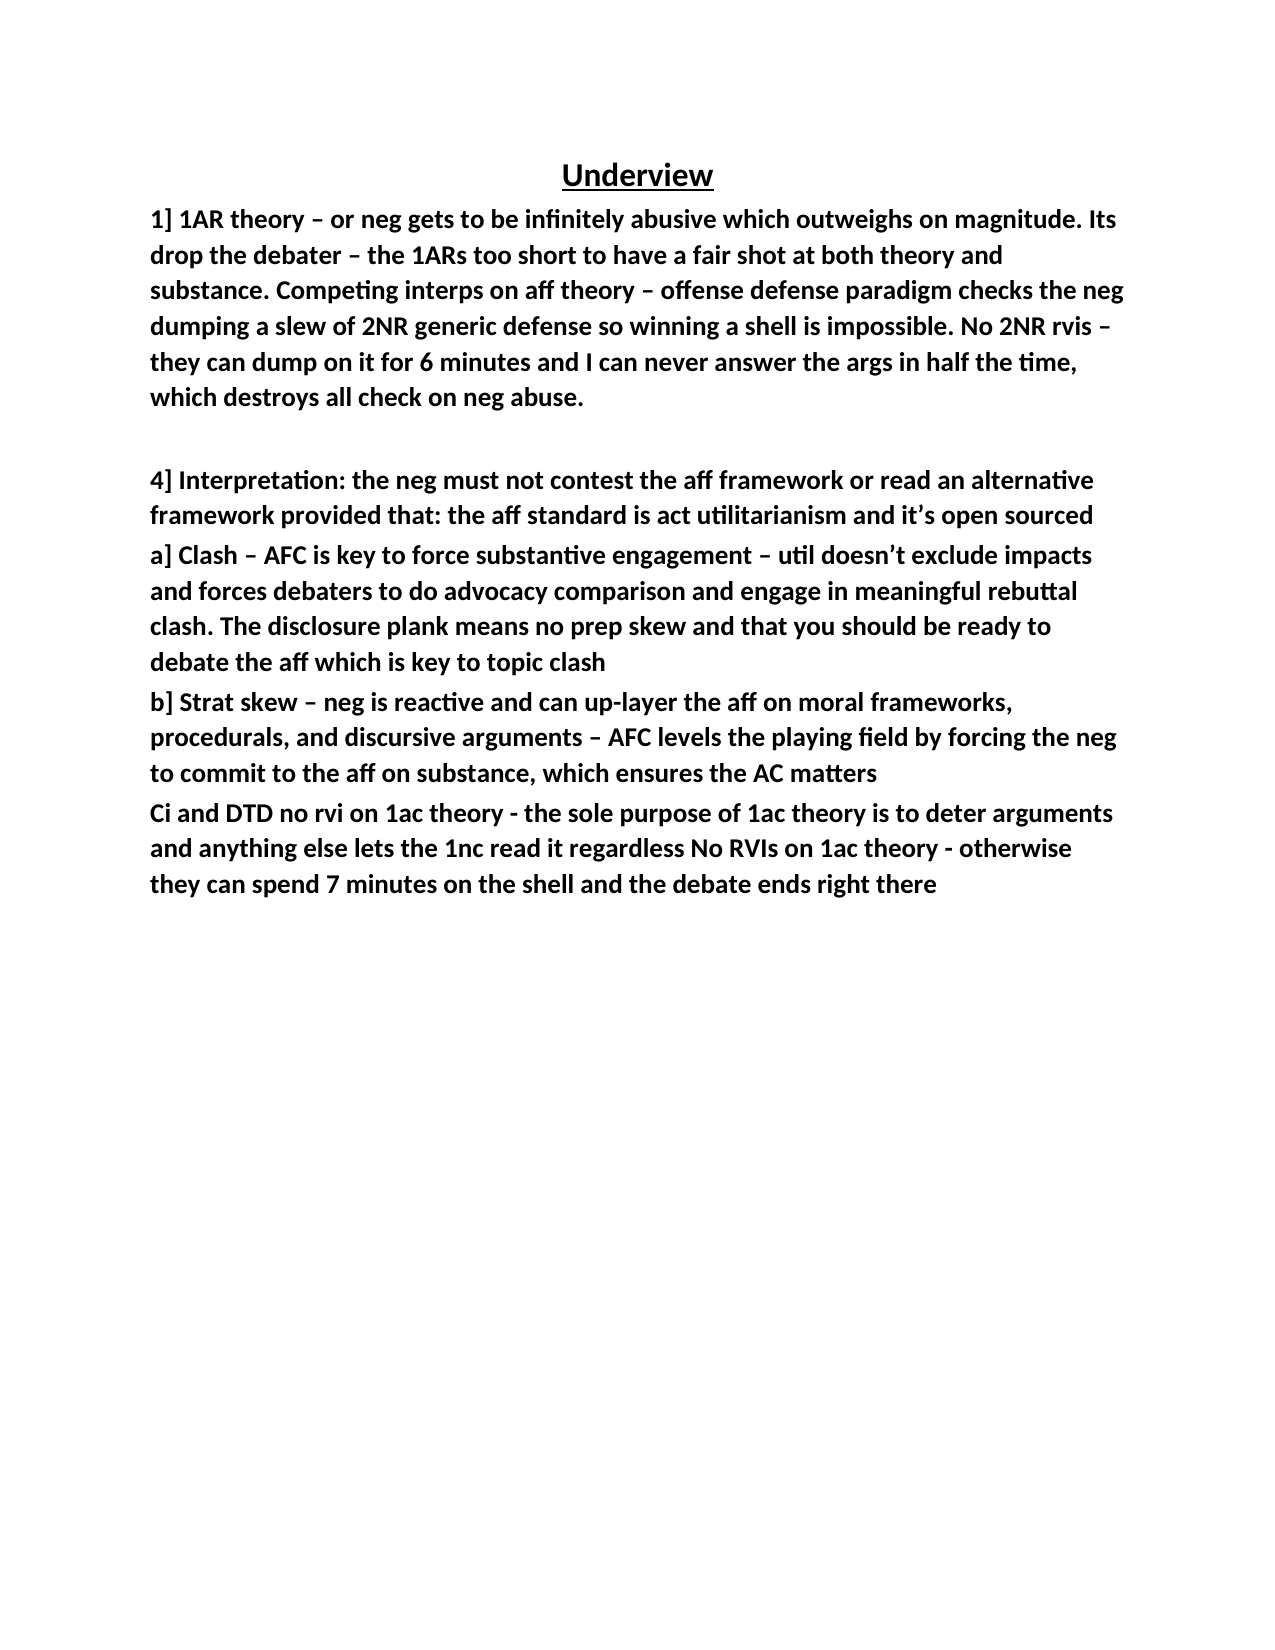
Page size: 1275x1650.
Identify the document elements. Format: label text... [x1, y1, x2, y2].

subtitle b] Strat skew – neg is reactive and can up-layer the aff on moral frameworks, procedurals, and discursive arguments – AFC levels the playing field by forcing the neg to commit to the aff on substance, which ensures the AC matters [150, 685, 1125, 789]
subtitle 4] Interpretation: the neg must not contest the aff framework or read an alternative framework provided that: the aff standard is act utilitarianism and it’s open sourced [150, 463, 1125, 532]
subtitle a] Clash – AFC is key to force substantive engagement – util doesn’t exclude impacts and forces debaters to do advocacy comparison and engage in meaningful rebuttal clash. The disclosure plank means no prep skew and that you should be ready to debate the aff which is key to topic clash [150, 538, 1125, 678]
subtitle Ci and DTD no rvi on 1ac theory - the sole purpose of 1ac theory is to deter arguments and anything else lets the 1nc read it regardless No RVIs on 1ac theory - otherwise they can spend 7 minutes on the shell and the debate ends right there [150, 796, 1125, 900]
subtitle Underview [150, 154, 1125, 195]
subtitle 1] 1AR theory – or neg gets to be infinitely abusive which outweighs on magnitude. Its drop the debater – the 1ARs too short to have a fair shot at both theory and substance. Competing interps on aff theory – offense defense paradigm checks the neg dumping a slew of 2NR generic defense so winning a shell is impossible. No 2NR rvis – they can dump on it for 6 minutes and I can never answer the args in half the time, which destroys all check on neg abuse. [150, 202, 1125, 413]
